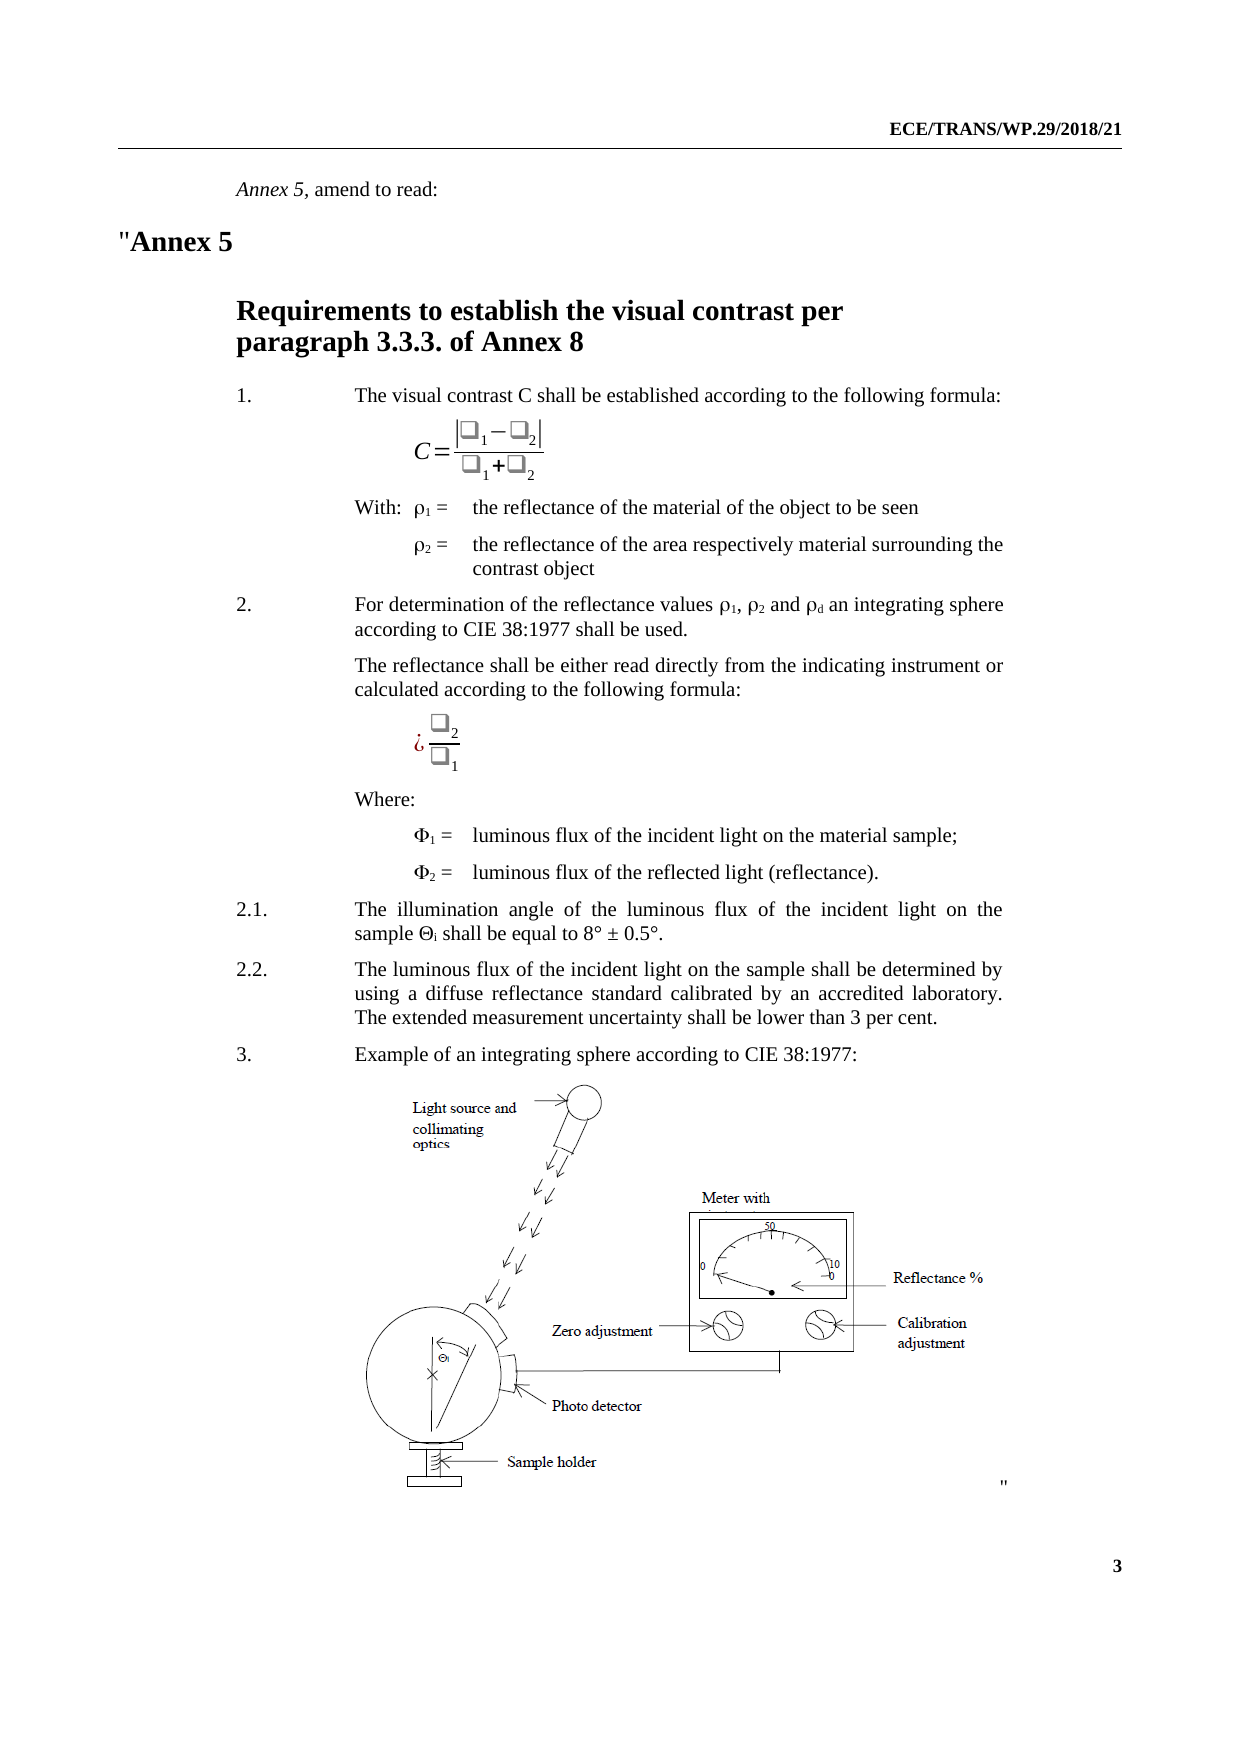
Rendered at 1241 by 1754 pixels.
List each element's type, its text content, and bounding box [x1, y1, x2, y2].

text Requirements to establish the visual contrast per paragraph 3.3.3. of Annex 8 [118, 295, 1004, 357]
text " [207, 1078, 1122, 1499]
text With: 1 = the reflectance of the material of the object to be seen [236, 495, 1004, 519]
text The reflectance shall be either read directly from the indicating instrument or calculated according to the following formula: [236, 653, 1004, 701]
text 2.2. The luminous flux of the incident light on the sample shall be determined by using a diffuse reflectance standard calibrated by an accredited laboratory. The extended measurement uncertainty shall be lower than 3 per cent. [236, 957, 1004, 1029]
text Annex 5, amend to read: [236, 177, 1004, 201]
text Where: [221, 787, 1004, 811]
text 2. For determination of the reflectance values 1, 2 and d an integrating sphere according to CIE 38:1977 shall be used. [236, 592, 1004, 641]
text 2 = the reflectance of the area respectively material surrounding the contrast object [236, 532, 1004, 580]
text 2.1. The illumination angle of the luminous flux of the incident light on the sample Θi shall be equal to 8° ± 0.5°. [236, 896, 1004, 944]
text 1. The visual contrast C shall be established according to the following formula: [236, 382, 1004, 407]
text 1 = luminous flux of the incident light on the material sample; [221, 823, 1004, 847]
text 3. Example of an integrating sphere according to CIE 38:1977: [236, 1042, 1004, 1066]
text 2 = luminous flux of the reflected light (reflectance). [221, 860, 1004, 884]
text "Annex 5 [118, 226, 1004, 257]
